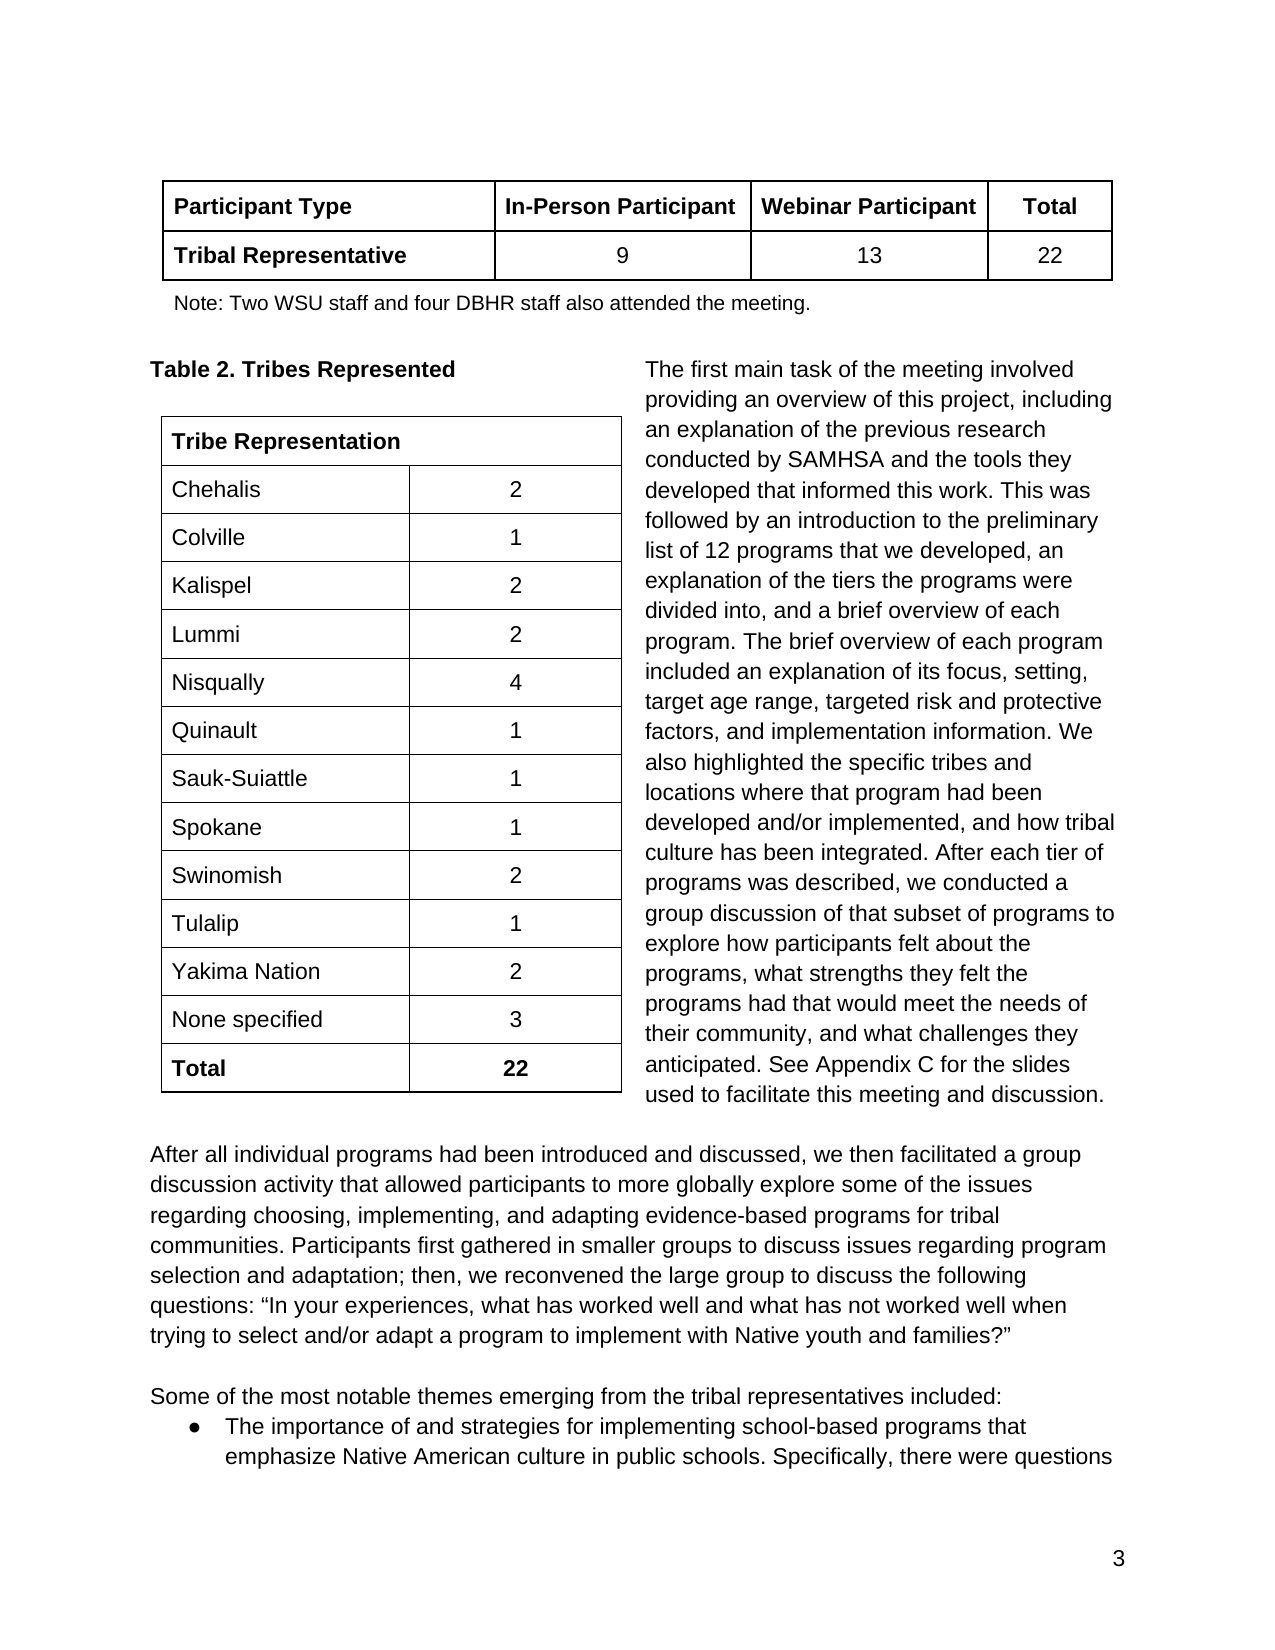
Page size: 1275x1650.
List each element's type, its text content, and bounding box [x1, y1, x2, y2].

table_cell 1 [410, 707, 621, 754]
table_header Tribe Representation [162, 417, 621, 464]
table_cell Chehalis [162, 466, 409, 513]
text The first main task of the meeting involved providing an overview of this project, including an explanation of the previous research conducted by SAMHSA and the tools they developed that informed this work. This was followed by an introduction to the preliminary list of 12 programs that we developed, an explanation of the tiers the programs were divided into, and a brief overview of each program. The brief overview of each program included an explanation of its focus, setting, target age range, targeted risk and protective factors, and implementation information. We also highlighted the specific tribes and locations where that program had been developed and/or implemented, and how tribal culture has been integrated. After each tier of programs was described, we conducted a group discussion of that subset of programs to explore how participants felt about the programs, what strengths they felt the programs had that would meet the needs of their community, and what challenges they anticipated. See Appendix C for the slides used to facilitate this meeting and discussion. [645, 356, 1125, 1107]
table_cell 1 [410, 900, 621, 947]
table_cell Tulalip [162, 900, 409, 947]
table_header Webinar Participant [752, 182, 987, 229]
text Table 2. Tribes Represented [150, 356, 630, 382]
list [187, 1413, 1125, 1470]
table_cell 22 [989, 232, 1111, 279]
table_cell 2 [410, 948, 621, 995]
table_header In-Person Participant [496, 182, 750, 229]
table_cell 13 [752, 232, 987, 279]
table_cell Note: Two WSU staff and four DBHR staff also attended the meeting. [163, 281, 1112, 326]
table_cell 1 [410, 803, 621, 850]
table_cell Sauk-Suiattle [162, 755, 409, 802]
text After all individual programs had been introduced and discussed, we then facilitated a group discussion activity that allowed participants to more globally explore some of the issues regarding choosing, implementing, and adapting evidence-based programs for tribal communities. Participants first gathered in smaller groups to discuss issues regarding program selection and adaptation; then, we reconvened the large group to discuss the following questions: “In your experiences, what has worked well and what has not worked well when trying to select and/or adapt a program to implement with Native youth and families?” [150, 1141, 1125, 1349]
table_header Total [989, 182, 1111, 229]
table_cell Tribal Representative [164, 232, 494, 279]
table_cell 2 [410, 610, 621, 657]
table_cell 1 [410, 755, 621, 802]
table_cell 9 [496, 232, 750, 279]
table_header Participant Type [164, 182, 494, 229]
table_cell Spokane [162, 803, 409, 850]
table_cell 22 [410, 1044, 621, 1091]
table_cell None specified [162, 996, 409, 1043]
table_cell Total [162, 1044, 409, 1091]
table_cell Colville [162, 514, 409, 561]
table_cell Swinomish [162, 851, 409, 898]
table_cell Nisqually [162, 659, 409, 706]
text Some of the most notable themes emerging from the tribal representatives included: [150, 1383, 1125, 1409]
table_cell 2 [410, 851, 621, 898]
table_cell Lummi [162, 610, 409, 657]
table_cell 3 [410, 996, 621, 1043]
table_cell Kalispel [162, 562, 409, 609]
table_cell 4 [410, 659, 621, 706]
table_cell 1 [410, 514, 621, 561]
table_cell Quinault [162, 707, 409, 754]
table_cell 2 [410, 466, 621, 513]
table_cell Yakima Nation [162, 948, 409, 995]
table_cell 2 [410, 562, 621, 609]
